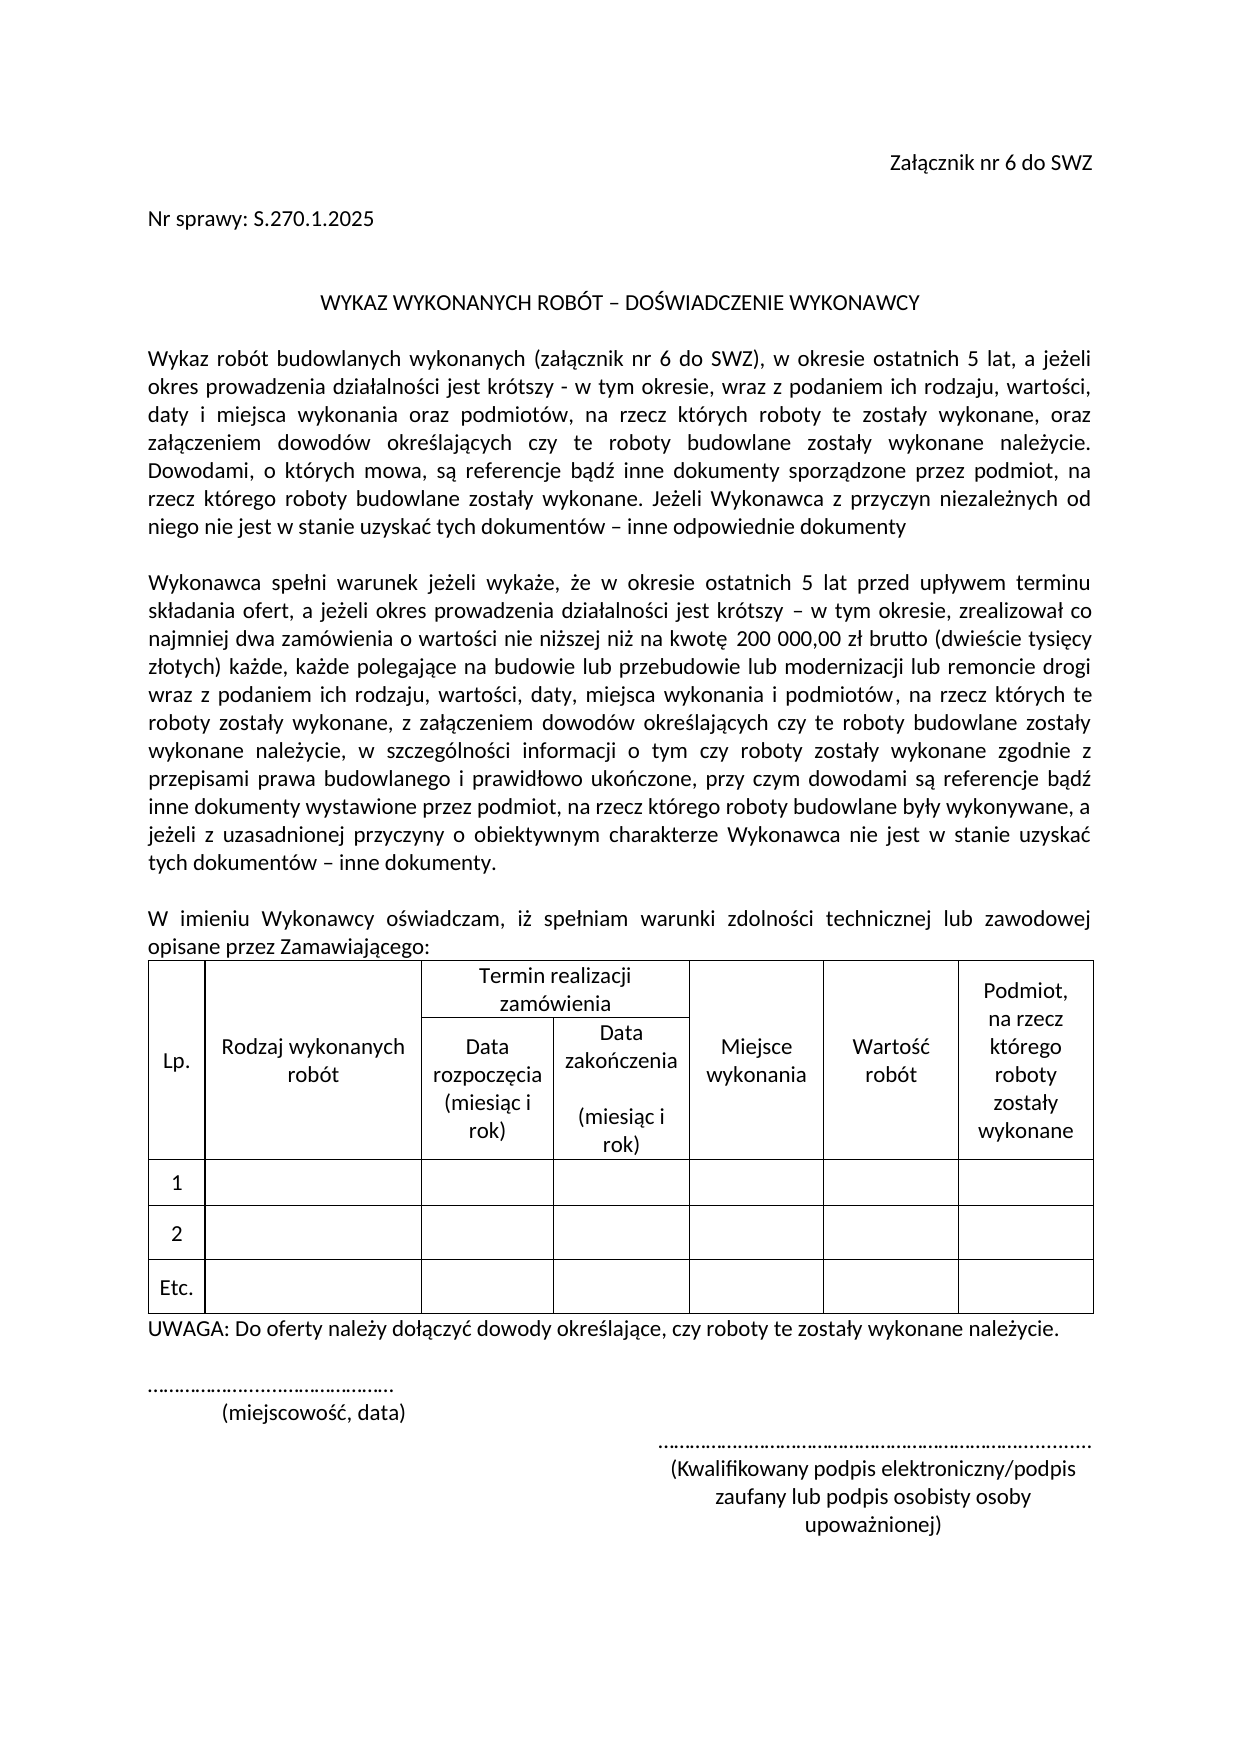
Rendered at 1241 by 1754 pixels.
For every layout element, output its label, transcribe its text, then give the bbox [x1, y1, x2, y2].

table_cell [824, 1260, 958, 1313]
text WYKAZ WYKONANYCH ROBÓT – DOŚWIADCZENIE WYKONAWCY [148, 288, 1093, 316]
table_cell [206, 1206, 421, 1259]
table_cell Data zakończenia (miesiąc i rok) [554, 1018, 689, 1158]
table_header Miejsce wykonania [690, 961, 823, 1158]
table_cell [824, 1160, 958, 1205]
table_cell [554, 1206, 689, 1259]
table_cell [824, 1206, 958, 1259]
table_cell Etc. [149, 1260, 204, 1313]
table_cell 2 [149, 1206, 204, 1259]
text Wykonawca spełni warunek jeżeli wykaże, że w okresie ostatnich 5 lat przed upływem terminu składania ofert, a jeżeli okres prowadzenia działalności jest krótszy – w tym okresie, zrealizował co najmniej dwa zamówienia o wartości nie niższej niż na kwotę 200 000,00 zł brutto (dwieście tysięcy złotych) każde, każde polegające na budowie lub przebudowie lub modernizacji lub remoncie drogi wraz z podaniem ich rodzaju, wartości, daty, miejsca wykonania i podmiotów, na rzecz których te roboty zostały wykonane, z załączeniem dowodów określających czy te roboty budowlane zostały wykonane należycie, w szczególności informacji o tym czy roboty zostały wykonane zgodnie z przepisami prawa budowlanego i prawidłowo ukończone, przy czym dowodami są referencje bądź inne dokumenty wystawione przez podmiot, na rzecz którego roboty budowlane były wykonywane, a jeżeli z uzasadnionej przyczyny o obiektywnym charakterze Wykonawca nie jest w stanie uzyskać tych dokumentów – inne dokumenty. [148, 568, 1093, 876]
table_cell [206, 1260, 421, 1313]
table_cell [690, 1206, 823, 1259]
text (miejscowość, data) [148, 1398, 1093, 1426]
text W imieniu Wykonawcy oświadczam, iż spełniam warunki zdolności technicznej lub zawodowej opisane przez Zamawiającego: [148, 904, 1093, 960]
text ……………….......………………… [148, 1370, 1093, 1398]
text ……………..……………………………………………............. [654, 1426, 1093, 1454]
table_cell [206, 1160, 421, 1205]
table_header Termin realizacji zamówienia [422, 961, 689, 1017]
text Wykaz robót budowlanych wykonanych (załącznik nr 6 do SWZ), w okresie ostatnich 5 lat, a jeżeli okres prowadzenia działalności jest krótszy - w tym okresie, wraz z podaniem ich rodzaju, wartości, daty i miejsca wykonania oraz podmiotów, na rzecz których roboty te zostały wykonane, oraz załączeniem dowodów określających czy te roboty budowlane zostały wykonane należycie. Dowodami, o których mowa, są referencje bądź inne dokumenty sporządzone przez podmiot, na rzecz którego roboty budowlane zostały wykonane. Jeżeli Wykonawca z przyczyn niezależnych od niego nie jest w stanie uzyskać tych dokumentów – inne odpowiednie dokumenty [148, 344, 1093, 540]
table_header Podmiot, na rzecz którego roboty zostały wykonane [959, 961, 1093, 1158]
table_cell [959, 1206, 1093, 1259]
text Nr sprawy: S.270.1.2025 [148, 204, 1093, 232]
text UWAGA: Do oferty należy dołączyć dowody określające, czy roboty te zostały wykonane należycie. [148, 1314, 1093, 1342]
table_cell [422, 1206, 553, 1259]
table_cell [959, 1160, 1093, 1205]
table_cell [554, 1160, 689, 1205]
table_header Lp. [149, 961, 204, 1158]
table_cell [690, 1160, 823, 1205]
table_header Wartość robót [824, 961, 958, 1158]
subtitle Załącznik nr 6 do SWZ [148, 148, 1093, 176]
table_cell [959, 1260, 1093, 1313]
table_cell [690, 1260, 823, 1313]
table_header Rodzaj wykonanych robót [206, 961, 421, 1158]
table_cell 1 [149, 1160, 204, 1205]
text (Kwalifikowany podpis elektroniczny/podpis zaufany lub podpis osobisty osoby upoważnionej) [654, 1454, 1093, 1538]
table_cell [554, 1260, 689, 1313]
table_cell [422, 1160, 553, 1205]
table_cell [422, 1260, 553, 1313]
table_cell Data rozpoczęcia (miesiąc i rok) [422, 1018, 553, 1158]
